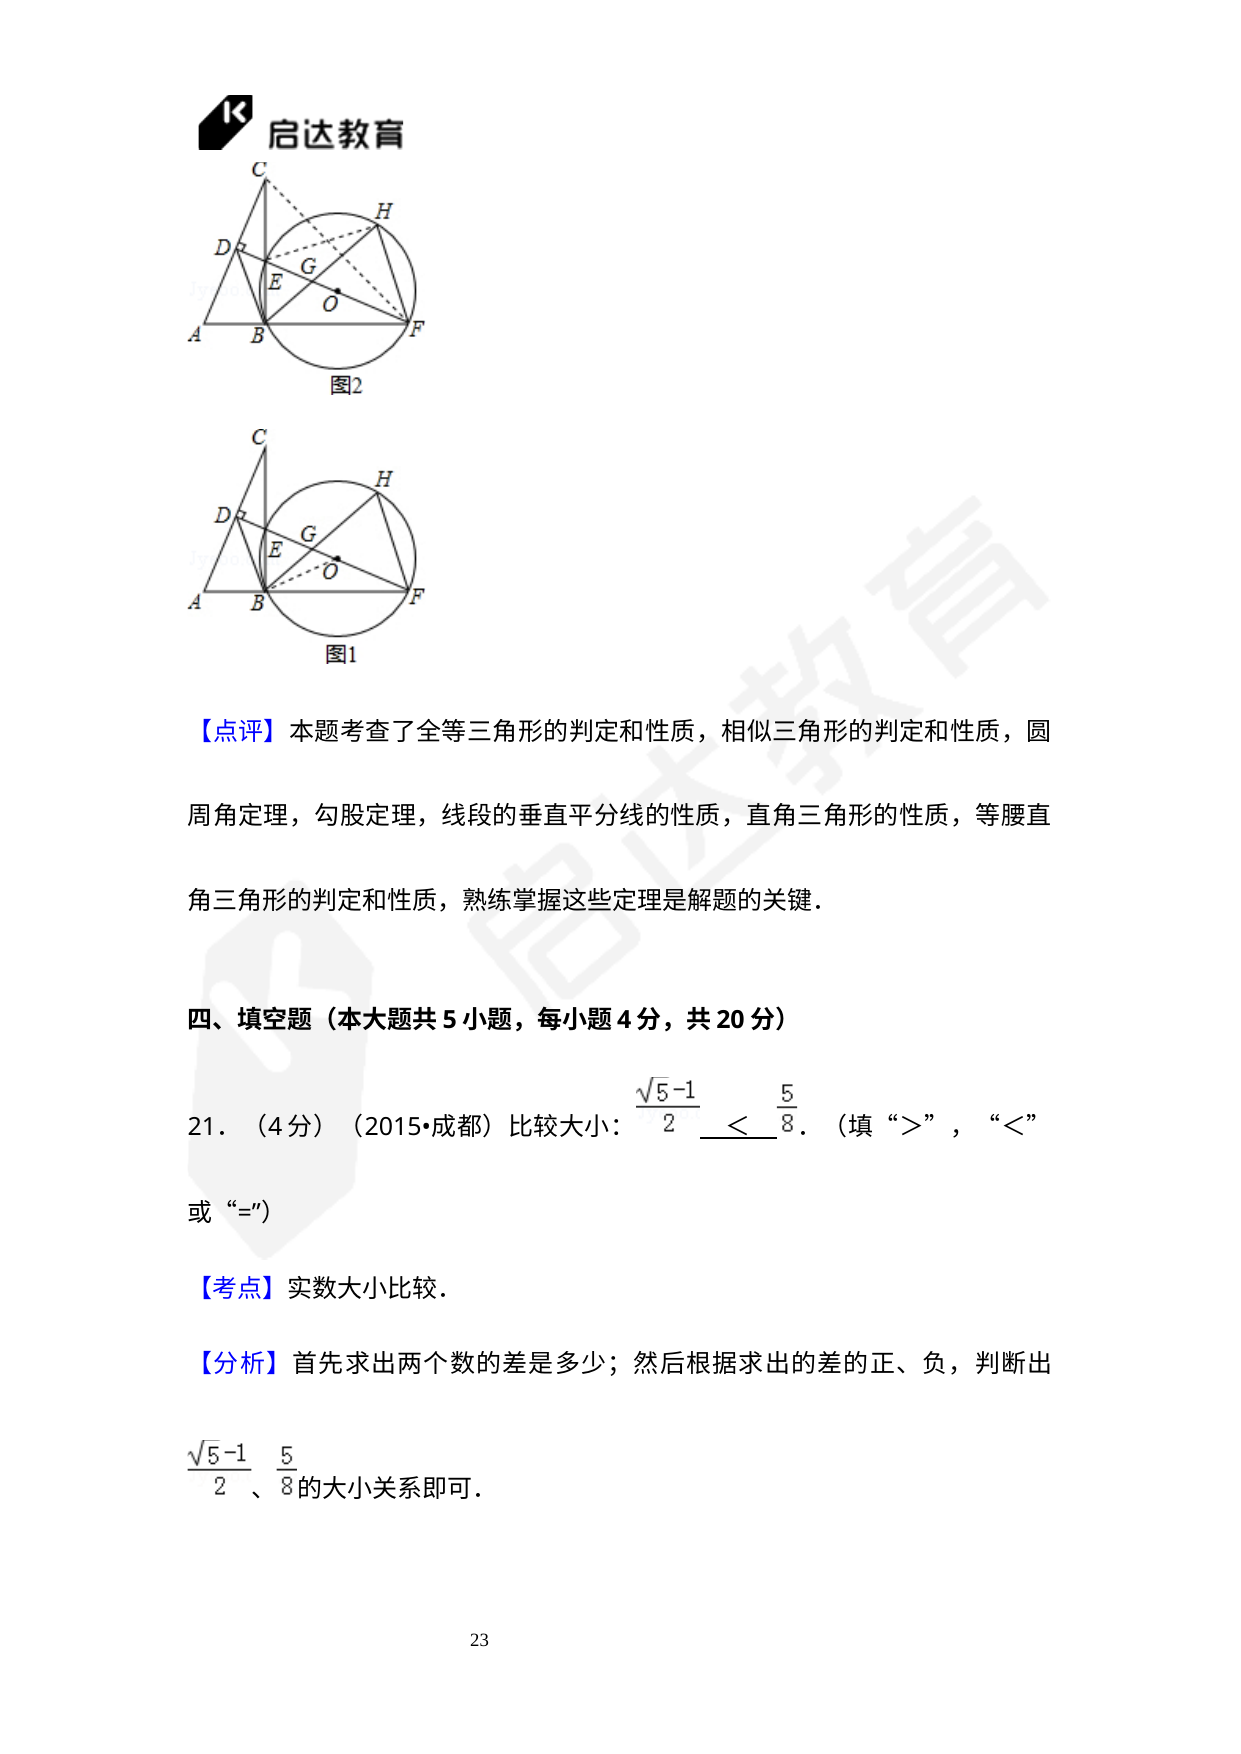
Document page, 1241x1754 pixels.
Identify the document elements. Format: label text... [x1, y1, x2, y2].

picture [276, 1443, 297, 1498]
text 【考点】实数大小比较． [187, 1254, 1053, 1319]
text 【分析】首先求出两个数的差是多少；然后根据求出的差的正、负，判断出、的大小关系即可． [187, 1329, 1053, 1521]
picture [198, 95, 404, 150]
picture [776, 1080, 798, 1135]
picture [187, 162, 426, 395]
picture [187, 429, 426, 664]
text 四、填空题（本大题共5小题，每小题4分，共20分） [187, 985, 1053, 1050]
picture [636, 1077, 700, 1135]
text 21．（4分）（2015•成都）比较大小： ＜ ．（填“＞”，“＜”或“=”） [187, 1061, 1053, 1243]
text 【点评】本题考查了全等三角形的判定和性质，相似三角形的判定和性质，圆周角定理，勾股定理，线段的垂直平分线的性质，直角三角形的性质，等腰直角三角形的判定和性质，熟练掌握这些定理是解题的关键． [187, 697, 1053, 931]
picture [187, 1440, 252, 1498]
